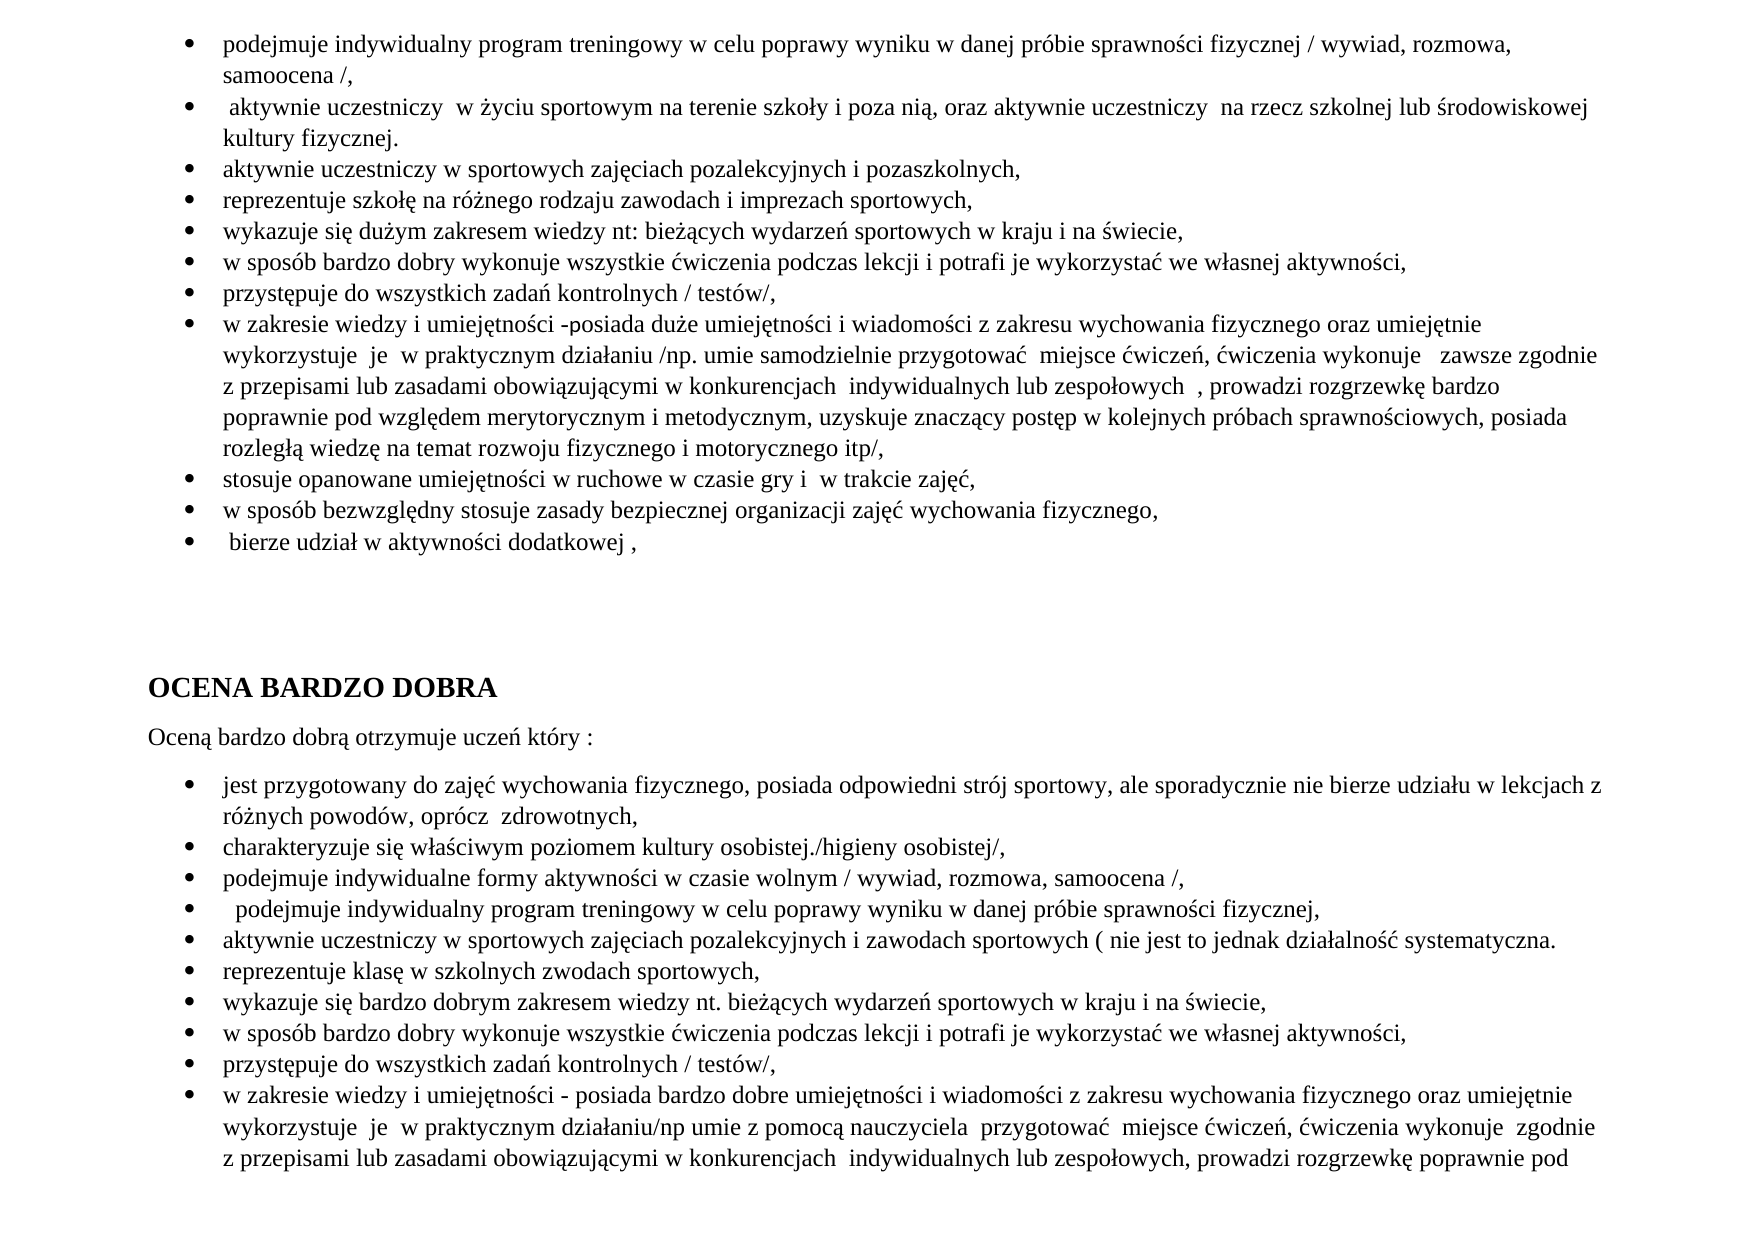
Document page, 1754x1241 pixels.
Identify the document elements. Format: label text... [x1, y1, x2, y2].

list wykazuje się bardzo dobrym zakresem wiedzy nt. bieżących wydarzeń sportowych w kraju i na świecie, [185, 987, 1606, 1016]
list stosuje opanowane umiejętności w ruchowe w czasie gry i w trakcie zajęć, [185, 464, 1606, 493]
list aktywnie uczestniczy w życiu sportowym na terenie szkoły i poza nią, oraz aktywnie uczestniczy na rzecz szkolnej lub środowiskowej kultury fizycznej. [185, 92, 1606, 151]
list w sposób bezwzględny stosuje zasady bezpiecznej organizacji zajęć wychowania fizycznego, [185, 496, 1606, 524]
list w zakresie wiedzy i umiejętności - posiada bardzo dobre umiejętności i wiadomości z zakresu wychowania fizycznego oraz umiejętnie [185, 1081, 1606, 1109]
list aktywnie uczestniczy w sportowych zajęciach pozalekcyjnych i zawodach sportowych ( nie jest to jednak działalność systematyczna. [185, 925, 1606, 954]
list podejmuje indywidualny program treningowy w celu poprawy wyniku w danej próbie sprawności fizycznej / wywiad, rozmowa, samoocena /, [185, 29, 1606, 89]
list reprezentuje szkołę na różnego rodzaju zawodach i imprezach sportowych, [185, 185, 1606, 213]
list podejmuje indywidualny program treningowy w celu poprawy wyniku w danej próbie sprawności fizycznej, [185, 894, 1606, 923]
list przystępuje do wszystkich zadań kontrolnych / testów/, [185, 1049, 1606, 1078]
list podejmuje indywidualne formy aktywności w czasie wolnym / wywiad, rozmowa, samoocena /, [185, 863, 1606, 892]
list w sposób bardzo dobry wykonuje wszystkie ćwiczenia podczas lekcji i potrafi je wykorzystać we własnej aktywności, [185, 1018, 1606, 1047]
text OCENA BARDZO DOBRA [148, 670, 1606, 703]
list charakteryzuje się właściwym poziomem kultury osobistej./higieny osobistej/, [185, 832, 1606, 861]
list w zakresie wiedzy i umiejętności -posiada duże umiejętności i wiadomości z zakresu wychowania fizycznego oraz umiejętnie [185, 309, 1606, 338]
list reprezentuje klasę w szkolnych zwodach sportowych, [185, 956, 1606, 985]
list wykazuje się dużym zakresem wiedzy nt: bieżących wydarzeń sportowych w kraju i na świecie, [185, 216, 1606, 244]
list jest przygotowany do zajęć wychowania fizycznego, posiada odpowiedni strój sportowy, ale sporadycznie nie bierze udziału w lekcjach z różnych powodów, oprócz zdrowotnych, [185, 770, 1606, 830]
list przystępuje do wszystkich zadań kontrolnych / testów/, [185, 278, 1606, 307]
list wykorzystuje je w praktycznym działaniu /np. umie samodzielnie przygotować miejsce ćwiczeń, ćwiczenia wykonuje zawsze zgodnie z przepisami lub zasadami obowiązującymi w konkurencjach indywidualnych lub zespołowych , prowadzi rozgrzewkę bardzo poprawnie pod względem merytorycznym i metodycznym, uzyskuje znaczący postęp w kolejnych próbach sprawnościowych, posiada rozległą wiedzę na temat rozwoju fizycznego i motorycznego itp/, [223, 340, 1606, 462]
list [223, 1112, 1606, 1171]
text Oceną bardzo dobrą otrzymuje uczeń który : [148, 722, 1606, 751]
list w sposób bardzo dobry wykonuje wszystkie ćwiczenia podczas lekcji i potrafi je wykorzystać we własnej aktywności, [185, 247, 1606, 276]
list bierze udział w aktywności dodatkowej , [185, 527, 1606, 555]
list aktywnie uczestniczy w sportowych zajęciach pozalekcyjnych i pozaszkolnych, [185, 154, 1606, 182]
